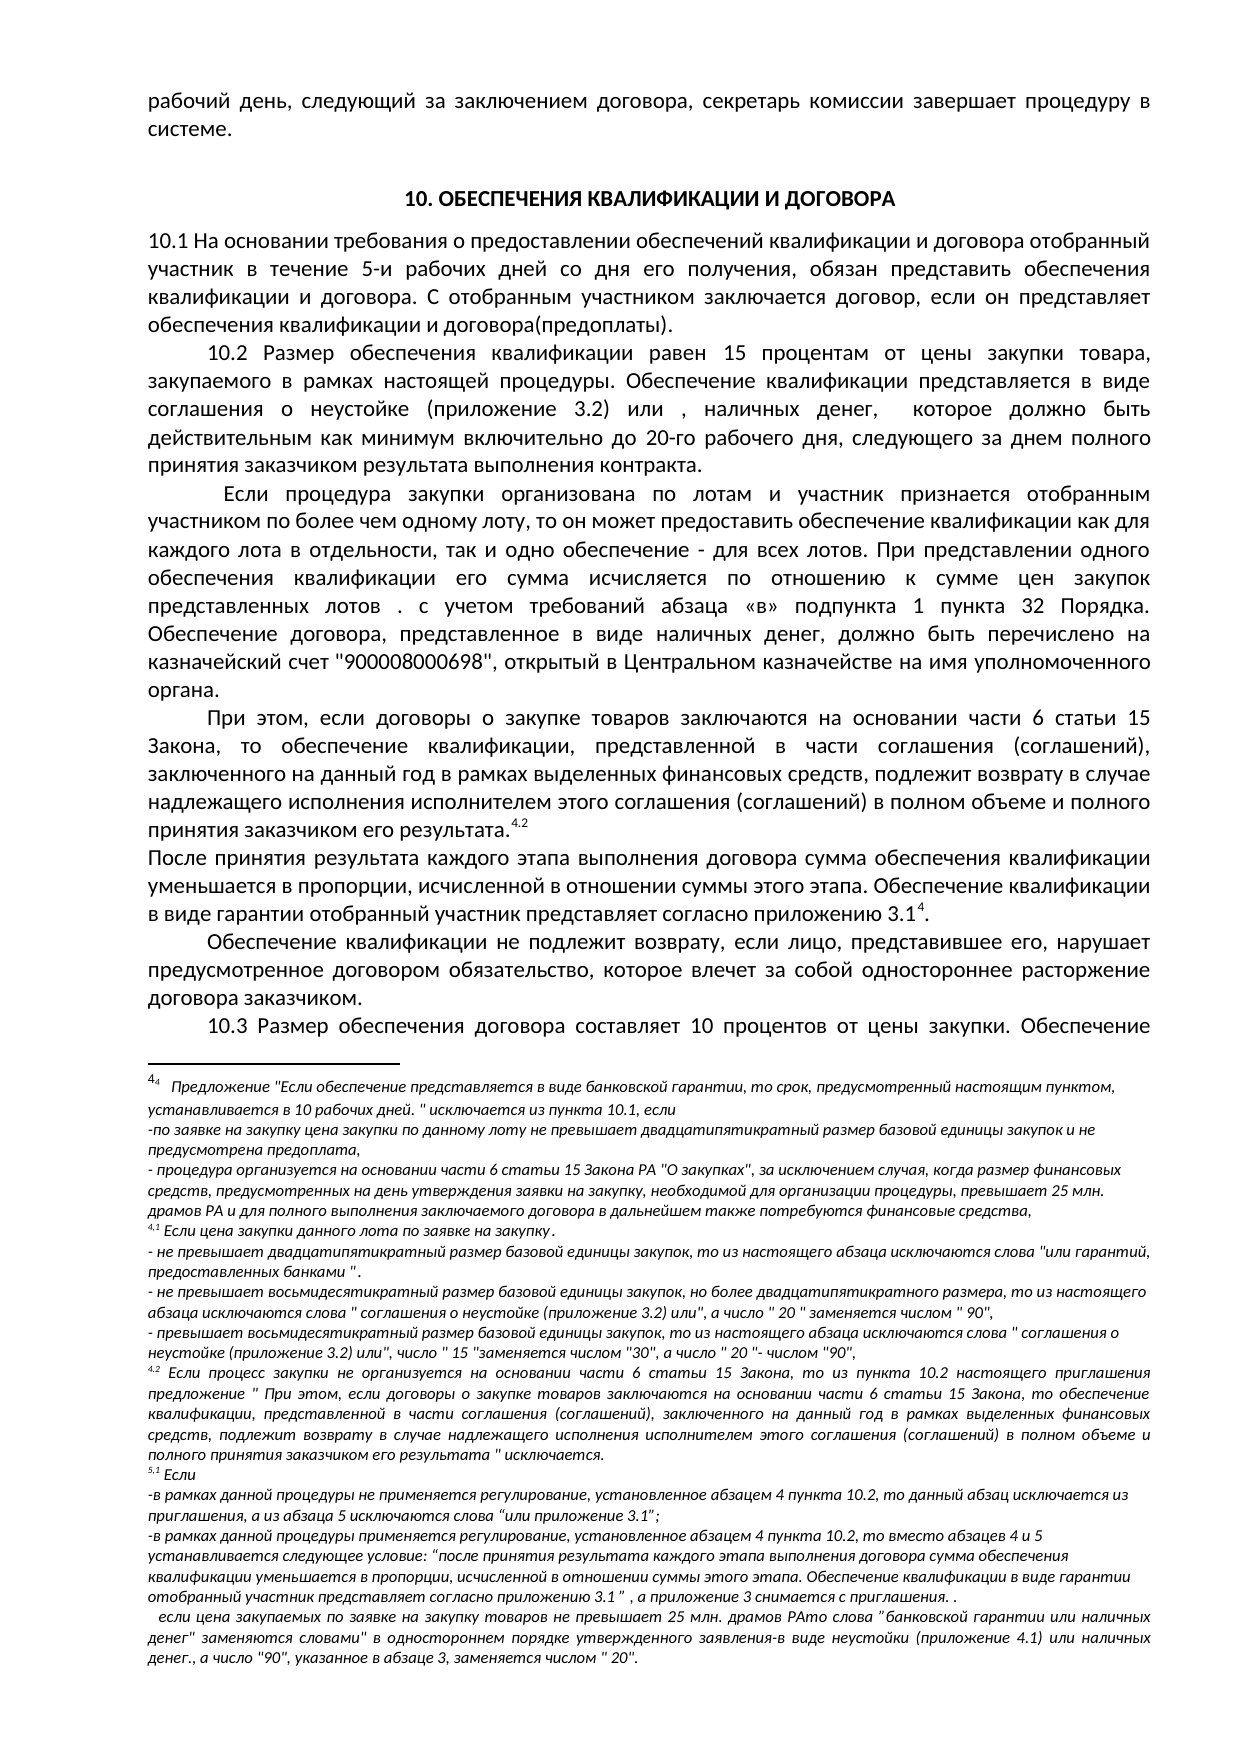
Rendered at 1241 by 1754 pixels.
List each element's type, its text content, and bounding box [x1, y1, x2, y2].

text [148, 86, 1152, 142]
text 10.3 Размер обеспечения договора составляет 10 процентов от цены закупки. Обеспечение договора представляется в одностороннем порядке утвержденного заявления в виде пени (приложение 4.1) или наличных денег. [148, 1011, 1152, 1039]
text При этом, если договоры о закупке товаров заключаются на основании части 6 статьи 15 Закона, то обеспечение квалификации, представленной в части соглашения (соглашений), заключенного на данный год в рамках выделенных финансовых средств, подлежит возврату в случае надлежащего исполнения исполнителем этого соглашения (соглашений) в полном объеме и полного принятия заказчиком его результата.4.2 [148, 703, 1152, 843]
text Если процедура закупки организована по лотам и участник признается отобранным участником по более чем одному лоту, то он может предоставить обеспечение квалификации как для каждого лота в отдельности, так и одно обеспечение - для всех лотов. При представлении одного обеспечения квалификации его сумма исчисляется по отношению к сумме цен закупок представленных лотов . с учетом требований абзаца «в» подпункта 1 пункта 32 Порядка. Обеспечение договора, представленное в виде наличных денег, должно быть перечислено на казначейский счет "900008000698", открытый в Центральном казначействе на имя уполномоченного органа. [148, 479, 1152, 703]
text 10. ОБЕСПЕЧЕНИЯ КВАЛИФИКАЦИИ И ДОГОВОРА [148, 184, 1152, 212]
text После принятия результата каждого этапа выполнения договора сумма обеспечения квалификации уменьшается в пропорции, исчисленной в отношении суммы этого этапа. Обеспечение квалификации в виде гарантии отобранный участник представляет согласно приложению 3.1. [148, 843, 1152, 927]
text 10.1 На основании требования о предоставлении обеспечений квалификации и договора отобранный участник в течение 5-и рабочих дней со дня его получения, обязан представить обеспечения квалификации и договора. С отобранным участником заключается договор, если он представляет обеспечения квалификации и договора(предоплаты). [148, 226, 1152, 338]
text 10.2 Размер обеспечения квалификации равен 15 процентам от цены закупки товара, закупаемого в рамках настоящей процедуры. Обеспечение квалификации представляется в виде соглашения о неустойке (приложение 3.2) или , наличных денег, которое должно быть действительным как минимум включительно до 20-го рабочего дня, следующего за днем полного принятия заказчиком результата выполнения контракта. [148, 338, 1152, 479]
text Обеспечение квалификации не подлежит возврату, если лицо, представившее его, нарушает предусмотренное договором обязательство, которое влечет за собой одностороннее расторжение договора заказчиком. [148, 927, 1152, 1011]
